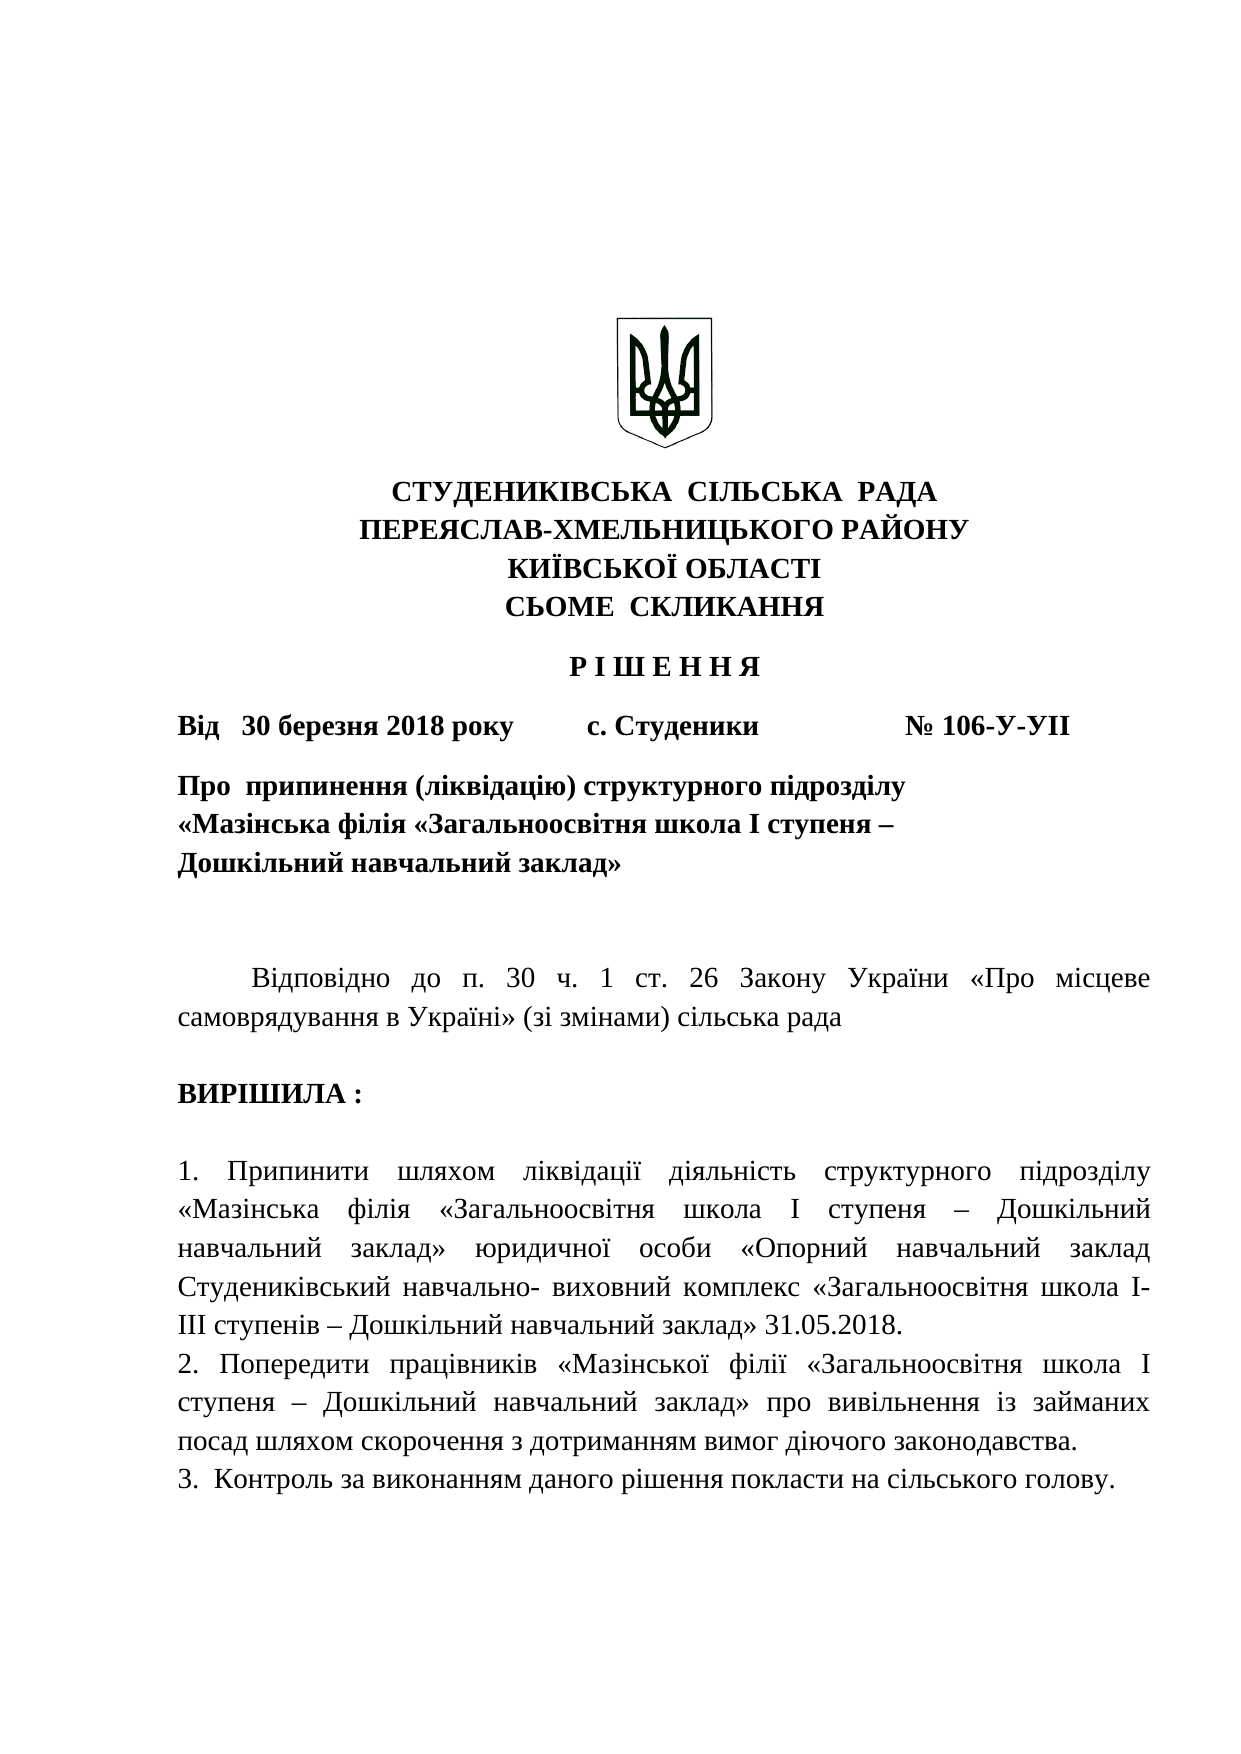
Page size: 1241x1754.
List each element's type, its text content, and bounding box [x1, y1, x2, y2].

text Р І Ш Е Н Н Я [177, 649, 1152, 682]
text 2. Попередити працівників «Мазінської філії «Загальноосвітня школа І ступеня – Дошкільний навчальний заклад» про вивільнення із займаних посад шляхом скорочення з дотриманням вимог діючого законодавства. [177, 1346, 1152, 1456]
text 3. Контроль за виконанням даного рішення покласти на сільського голову. [177, 1461, 1152, 1495]
text Відповідно до п. 30 ч. 1 ст. 26 Закону України «Про місцеве самоврядування в Україні» (зі змінами) сільська рада [177, 960, 1152, 1032]
text СЬОМЕ СКЛИКАННЯ [177, 589, 1152, 623]
text Про припинення (ліквідацію) структурного підрозділу [177, 768, 1152, 801]
text Від 30 березня 2018 року с. Студеники № 106-У-УІІ [177, 708, 1152, 742]
text 1. Припинити шляхом ліквідації діяльність структурного підрозділу «Мазінська філія «Загальноосвітня школа І ступеня – Дошкільний навчальний заклад» юридичної особи «Опорний навчальний заклад Студениківський навчально- виховний комплекс «Загальноосвітня школа І-ІІІ ступенів – Дошкільний навчальний заклад» 31.05.2018. [177, 1153, 1152, 1341]
text «Мазінська філія «Загальноосвітня школа І ступеня – [177, 806, 1152, 840]
text Дошкільний навчальний заклад» [177, 845, 1152, 878]
text ВИРІШИЛА : [177, 1076, 1152, 1109]
text СТУДЕНИКІВСЬКА СІЛЬСЬКА РАДА [177, 474, 1152, 507]
text ПЕРЕЯСЛАВ-ХМЕЛЬНИЦЬКОГО РАЙОНУ КИЇВСЬКОЇ ОБЛАСТІ [177, 512, 1152, 584]
picture [616, 317, 713, 449]
